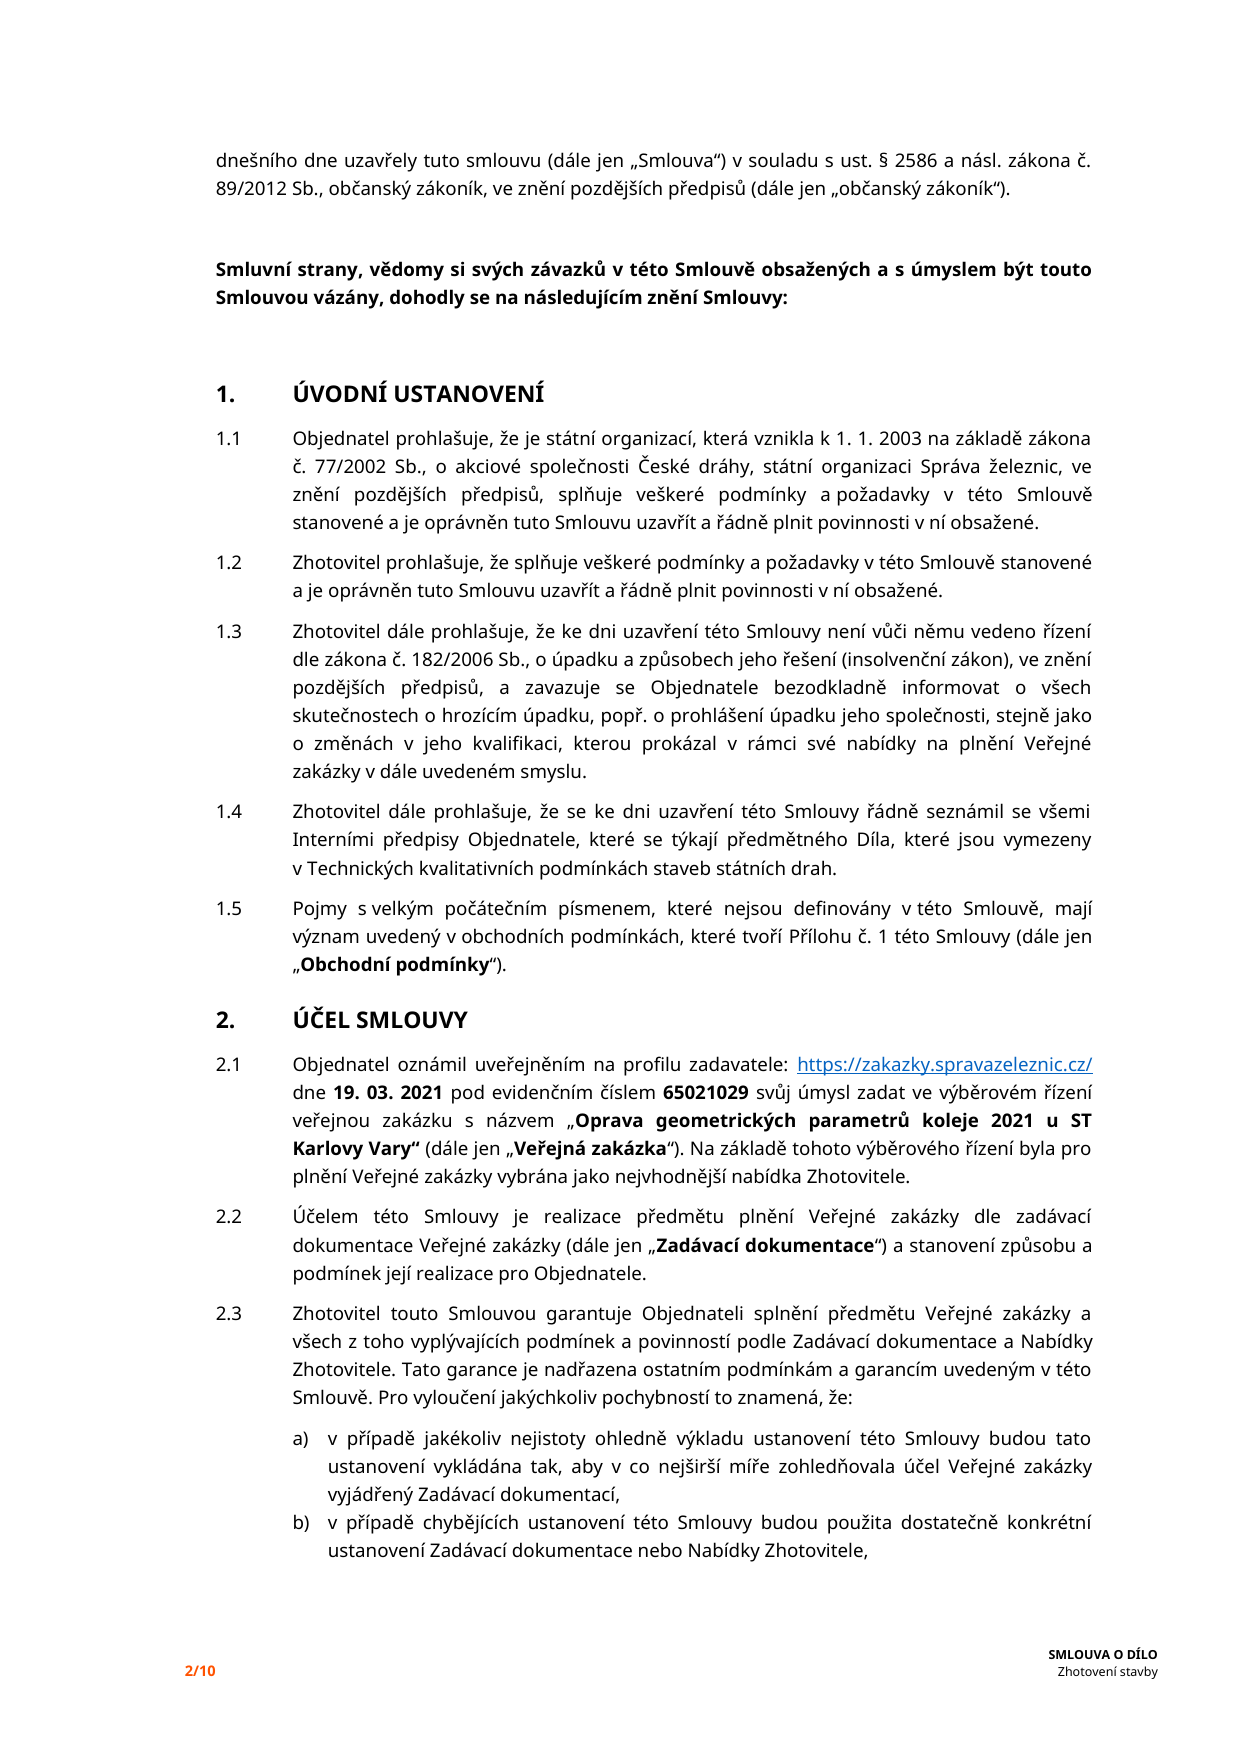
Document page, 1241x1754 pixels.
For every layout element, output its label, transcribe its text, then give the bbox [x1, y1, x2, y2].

text Účelem této Smlouvy je realizace předmětu plnění Veřejné zakázky dle zadávací dokumentace Veřejné zakázky (dále jen „Zadávací dokumentace“) a stanovení způsobu a podmínek její realizace pro Objednatele. [216, 1204, 1093, 1285]
text Objednatel prohlašuje, že je státní organizací, která vznikla k 1. 1. 2003 na základě zákona č. 77/2002 Sb., o akciové společnosti České dráhy, státní organizaci Správa železnic, ve znění pozdějších předpisů, splňuje veškeré podmínky a požadavky v této Smlouvě stanovené a je oprávněn tuto Smlouvu uzavřít a řádně plnit povinnosti v ní obsažené. [216, 425, 1093, 534]
text v případě jakékoliv nejistoty ohledně výkladu ustanovení této Smlouvy budou tato ustanovení vykládána tak, aby v co nejširší míře zohledňovala účel Veřejné zakázky vyjádřený Zadávací dokumentací, [292, 1425, 1093, 1507]
text Smluvní strany, vědomy si svých závazků v této Smlouvě obsažených a s úmyslem být touto Smlouvou vázány, dohodly se na následujícím znění Smlouvy: [216, 257, 1093, 310]
text Objednatel oznámil uveřejněním na profilu zadavatele: https://zakazky.spravazeleznic.cz/ dne 19. 03. 2021 pod evidenčním číslem 65021029 svůj úmysl zadat ve výběrovém řízení veřejnou zakázku s názvem „Oprava geometrických parametrů koleje 2021 u ST Karlovy Vary“ (dále jen „Veřejná zakázka“). Na základě tohoto výběrového řízení byla pro plnění Veřejné zakázky vybrána jako nejvhodnější nabídka Zhotovitele. [216, 1051, 1093, 1189]
text dnešního dne uzavřely tuto smlouvu (dále jen „Smlouva“) v souladu s ust. § 2586 a násl. zákona č. 89/2012 Sb., občanský zákoník, ve znění pozdějších předpisů (dále jen „občanský zákoník“). [216, 147, 1093, 201]
text Zhotovitel dále prohlašuje, že se ke dni uzavření této Smlouvy řádně seznámil se všemi Interními předpisy Objednatele, které se týkají předmětného Díla, které jsou vymezeny v Technických kvalitativních podmínkách staveb státních drah. [216, 799, 1093, 880]
text Zhotovitel prohlašuje, že splňuje veškeré podmínky a požadavky v této Smlouvě stanovené a je oprávněn tuto Smlouvu uzavřít a řádně plnit povinnosti v ní obsažené. [216, 549, 1093, 603]
text ÚČEL SMLOUVY [216, 1004, 1093, 1036]
text Pojmy s velkým počátečním písmenem, které nejsou definovány v této Smlouvě, mají význam uvedený v obchodních podmínkách, které tvoří Přílohu č. 1 této Smlouvy (dále jen „Obchodní podmínky“). [216, 895, 1093, 977]
text Zhotovitel touto Smlouvou garantuje Objednateli splnění předmětu Veřejné zakázky a všech z toho vyplývajících podmínek a povinností podle Zadávací dokumentace a Nabídky Zhotovitele. Tato garance je nadřazena ostatním podmínkám a garancím uvedeným v této Smlouvě. Pro vyloučení jakýchkoliv pochybností to znamená, že: [216, 1300, 1093, 1410]
text v případě chybějících ustanovení této Smlouvy budou použita dostatečně konkrétní ustanovení Zadávací dokumentace nebo Nabídky Zhotovitele, [292, 1509, 1093, 1563]
text ÚVODNÍ USTANOVENÍ [216, 378, 1093, 409]
text Zhotovitel dále prohlašuje, že ke dni uzavření této Smlouvy není vůči němu vedeno řízení dle zákona č. 182/2006 Sb., o úpadku a způsobech jeho řešení (insolvenční zákon), ve znění pozdějších předpisů, a zavazuje se Objednatele bezodkladně informovat o všech skutečnostech o hrozícím úpadku, popř. o prohlášení úpadku jeho společnosti, stejně jako o změnách v jeho kvalifikaci, kterou prokázal v rámci své nabídky na plnění Veřejné zakázky v dále uvedeném smyslu. [216, 618, 1093, 784]
